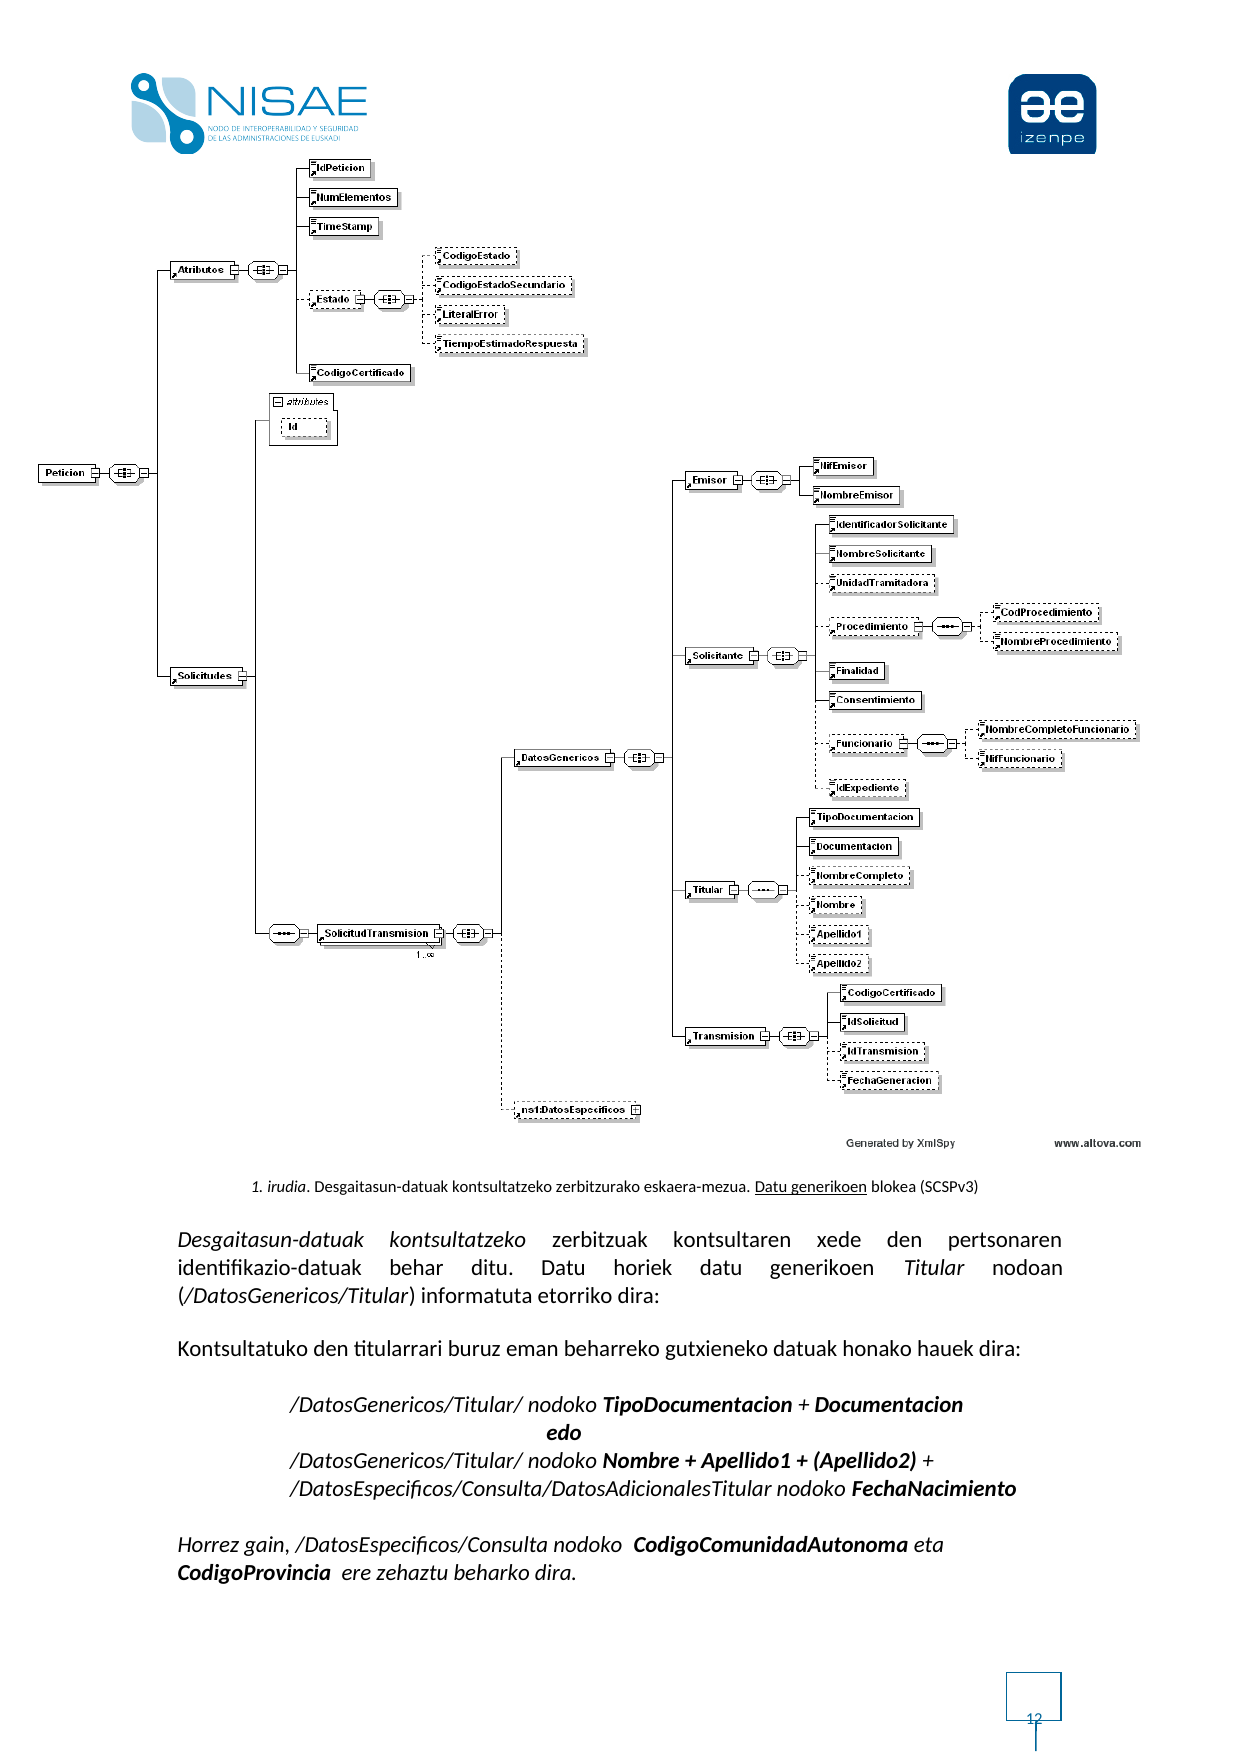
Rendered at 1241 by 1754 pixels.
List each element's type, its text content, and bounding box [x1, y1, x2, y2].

text Horrez gain, /DatosEspecificos/Consulta nodoko CodigoComunidadAutonoma eta CodigoProvincia ere zehaztu beharko dira. [177, 1530, 1063, 1586]
text 1. irudia. Desgaitasun-datuak kontsultatzeko zerbitzurako eskaera-mezua. Datu generikoen blokea (SCSPv3) [251, 1176, 1063, 1197]
list /DatosGenericos/Titular/ nodoko TipoDocumentacion + Documentacion [290, 1390, 1063, 1418]
list /DatosGenericos/Titular/ nodoko Nombre + Apellido1 + (Apellido2) + /DatosEspecificos/Consulta/DatosAdicionalesTitular nodoko FechaNacimiento [290, 1446, 1063, 1502]
picture [139, 81, 148, 90]
text Kontsultatuko den titularrari buruz eman beharreko gutxieneko datuak honako hauek dira: [177, 1334, 1063, 1362]
picture [181, 131, 193, 143]
list edo [290, 1418, 1063, 1446]
text Desgaitasun-datuak kontsultatzeko zerbitzuak kontsultaren xede den pertsonaren identifikazio-datuak behar ditu. Datu horiek datu generikoen Titular nodoan (/DatosGenericos/Titular) informatuta etorriko dira: [177, 1225, 1063, 1309]
picture [29, 73, 1148, 1149]
